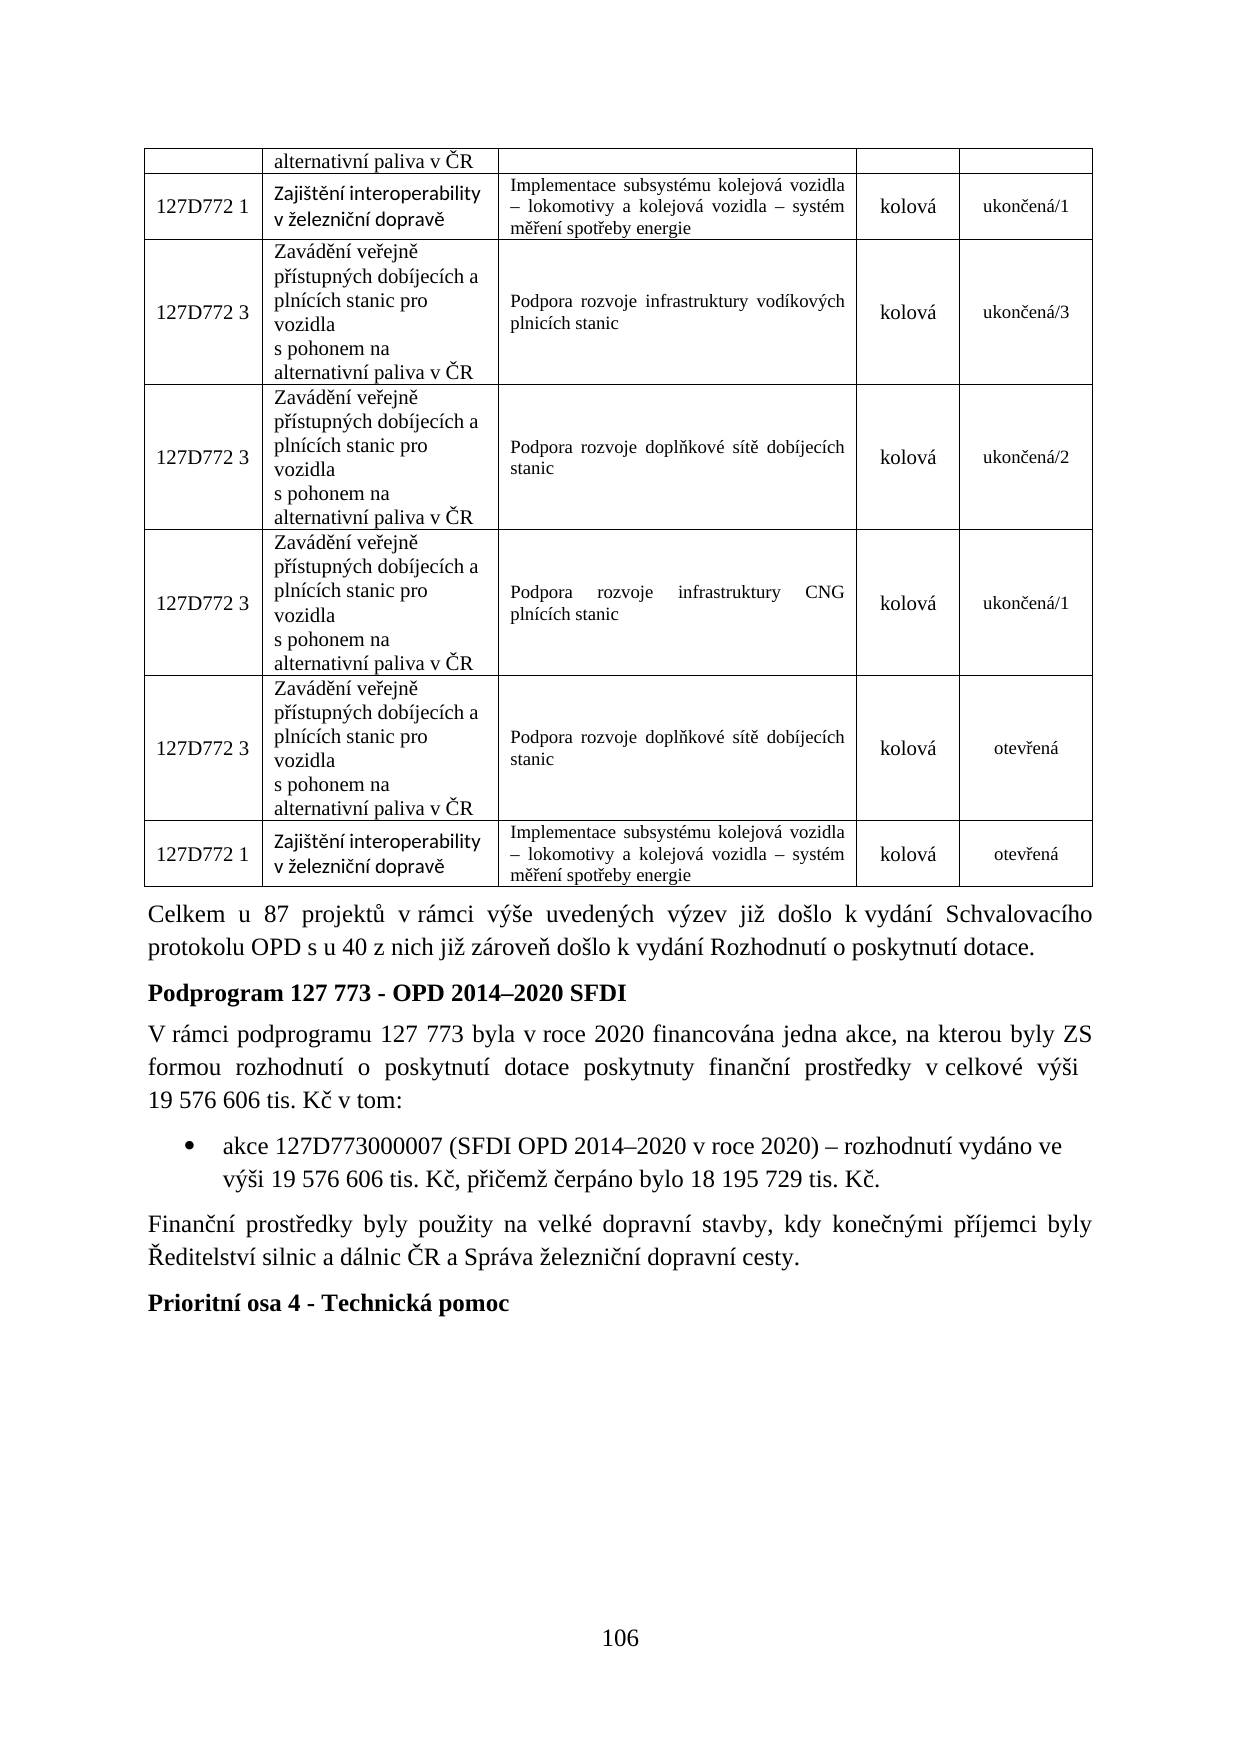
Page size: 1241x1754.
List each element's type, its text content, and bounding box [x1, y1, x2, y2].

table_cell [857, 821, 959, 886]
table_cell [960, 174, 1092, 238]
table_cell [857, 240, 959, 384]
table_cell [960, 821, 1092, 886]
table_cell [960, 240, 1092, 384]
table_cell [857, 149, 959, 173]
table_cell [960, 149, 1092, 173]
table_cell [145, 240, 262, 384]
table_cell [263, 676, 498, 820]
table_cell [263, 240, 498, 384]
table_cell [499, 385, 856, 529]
text V rámci podprogramu 127 773 byla v roce 2020 financována jedna akce, na kterou byly ZS formou rozhodnutí o poskytnutí dotace poskytnuty finanční prostředky v celkové výši 19 576 606 tis. Kč v tom: [148, 1019, 1093, 1114]
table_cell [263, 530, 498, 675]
text Celkem u 87 projektů v rámci výše uvedených výzev již došlo k vydání Schvalovacího protokolu OPD s u 40 z nich již zároveň došlo k vydání Rozhodnutí o poskytnutí dotace. [148, 899, 1093, 961]
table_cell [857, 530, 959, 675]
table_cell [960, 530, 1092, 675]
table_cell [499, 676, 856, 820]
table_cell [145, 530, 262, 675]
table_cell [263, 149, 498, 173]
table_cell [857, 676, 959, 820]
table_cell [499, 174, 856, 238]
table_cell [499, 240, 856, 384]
text Prioritní osa 4 - Technická pomoc [148, 1288, 1093, 1317]
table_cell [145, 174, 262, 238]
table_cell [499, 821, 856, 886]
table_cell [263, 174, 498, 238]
list akce 127D773000007 (SFDI OPD 2014–2020 v roce 2020) – rozhodnutí vydáno ve výši 19 576 606 tis. Kč, přičemž čerpáno bylo 18 195 729 tis. Kč. [185, 1131, 1093, 1192]
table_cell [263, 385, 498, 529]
text Podprogram 127 773 - OPD 2014–2020 SFDI [148, 978, 1093, 1007]
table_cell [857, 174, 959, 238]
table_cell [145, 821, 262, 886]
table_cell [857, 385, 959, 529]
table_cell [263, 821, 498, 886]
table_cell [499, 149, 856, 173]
text Finanční prostředky byly použity na velké dopravní stavby, kdy konečnými příjemci byly Ředitelství silnic a dálnic ČR a Správa železniční dopravní cesty. [148, 1209, 1093, 1271]
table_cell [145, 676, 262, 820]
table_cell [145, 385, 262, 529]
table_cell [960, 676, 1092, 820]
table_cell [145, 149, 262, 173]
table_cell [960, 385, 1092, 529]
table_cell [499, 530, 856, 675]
